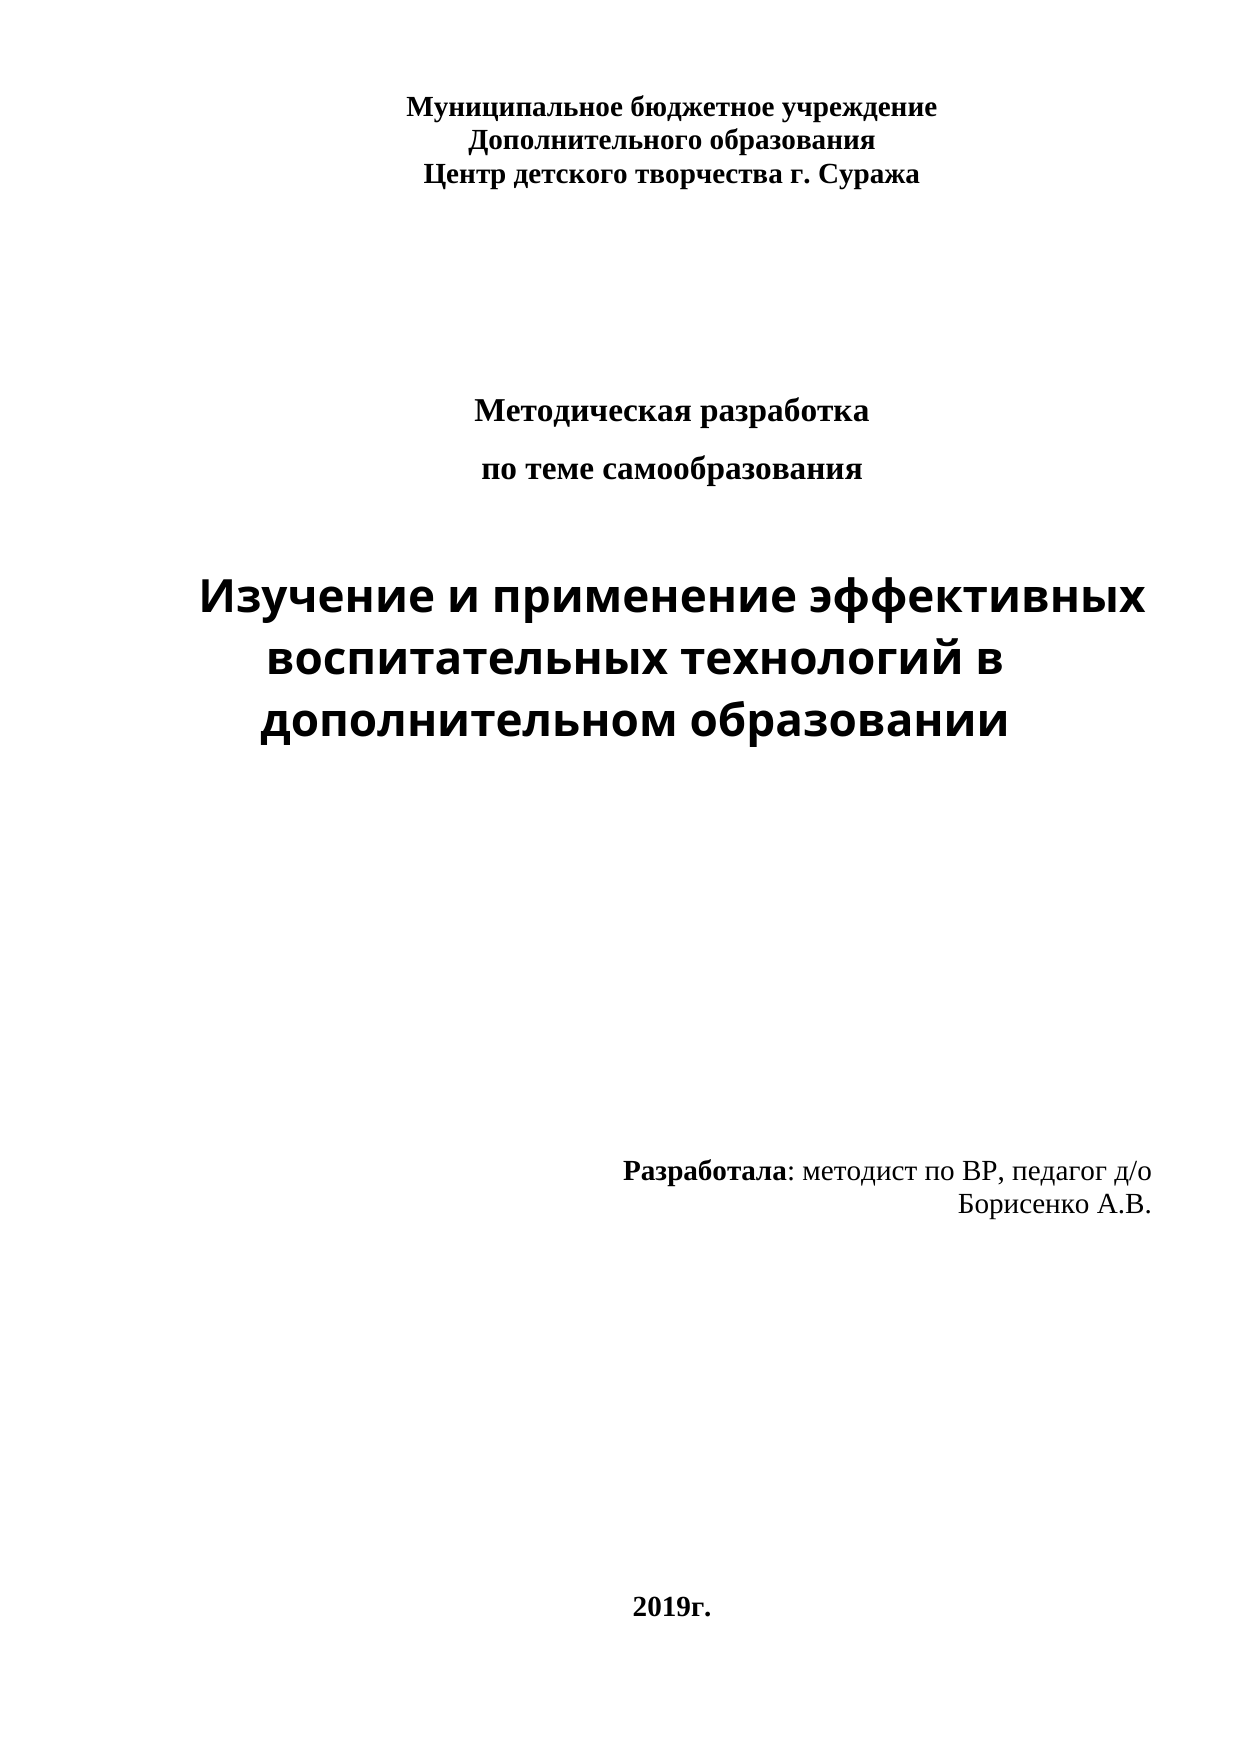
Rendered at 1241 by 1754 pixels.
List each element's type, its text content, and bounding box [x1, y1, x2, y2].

text по теме самообразования [118, 448, 1152, 486]
text Центр детского творчества г. Суража [118, 156, 1152, 189]
text Разработала: методист по ВР, педагог д/о [118, 1153, 1152, 1186]
text Методическая разработка [118, 391, 1152, 429]
text Муниципальное бюджетное учреждение [118, 89, 1152, 122]
text 2019г. [118, 1589, 1152, 1622]
text Изучение и применение эффективных воспитательных технологий в дополнительном образовании [118, 563, 1152, 750]
text Борисенко А.В. [118, 1186, 1152, 1220]
text Дополнительного образования [118, 122, 1152, 156]
